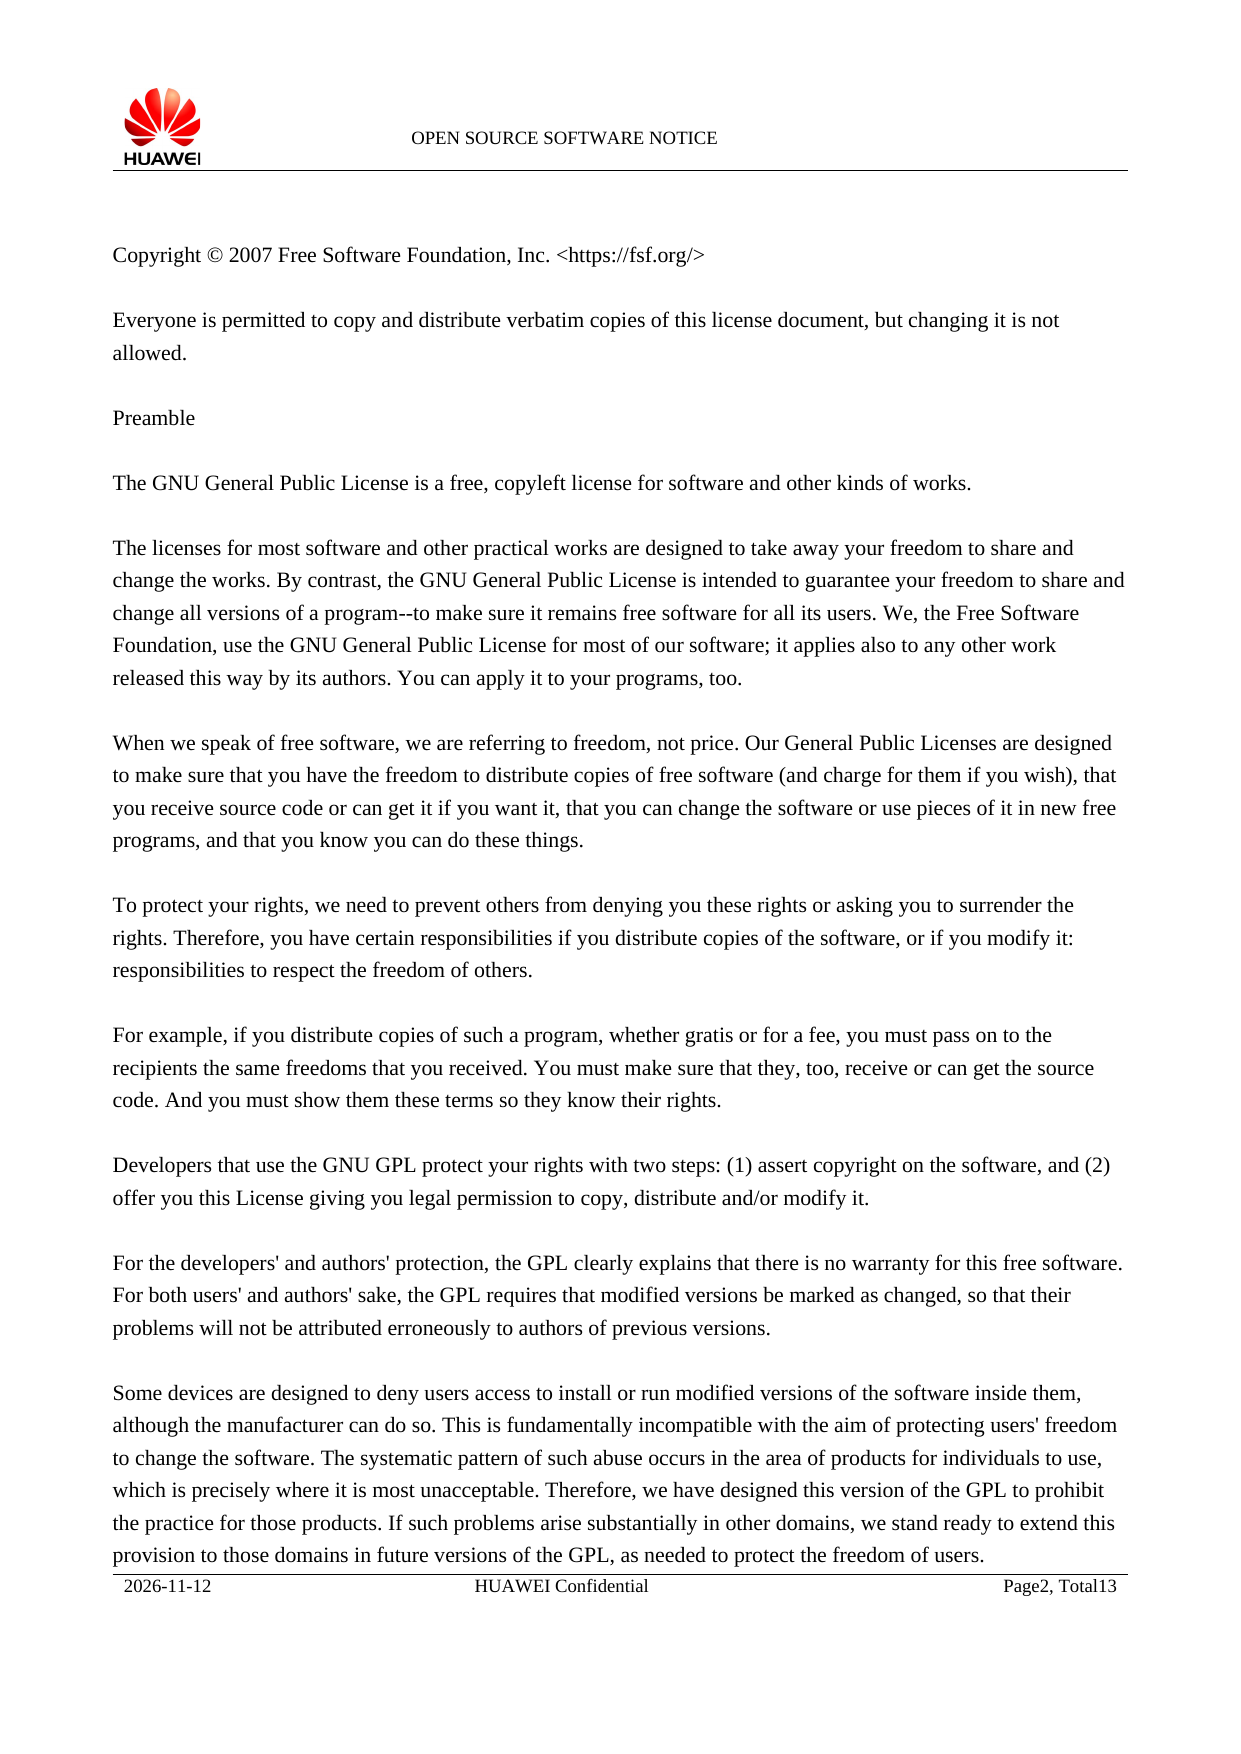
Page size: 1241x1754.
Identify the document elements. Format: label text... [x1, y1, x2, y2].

picture [124, 88, 201, 165]
